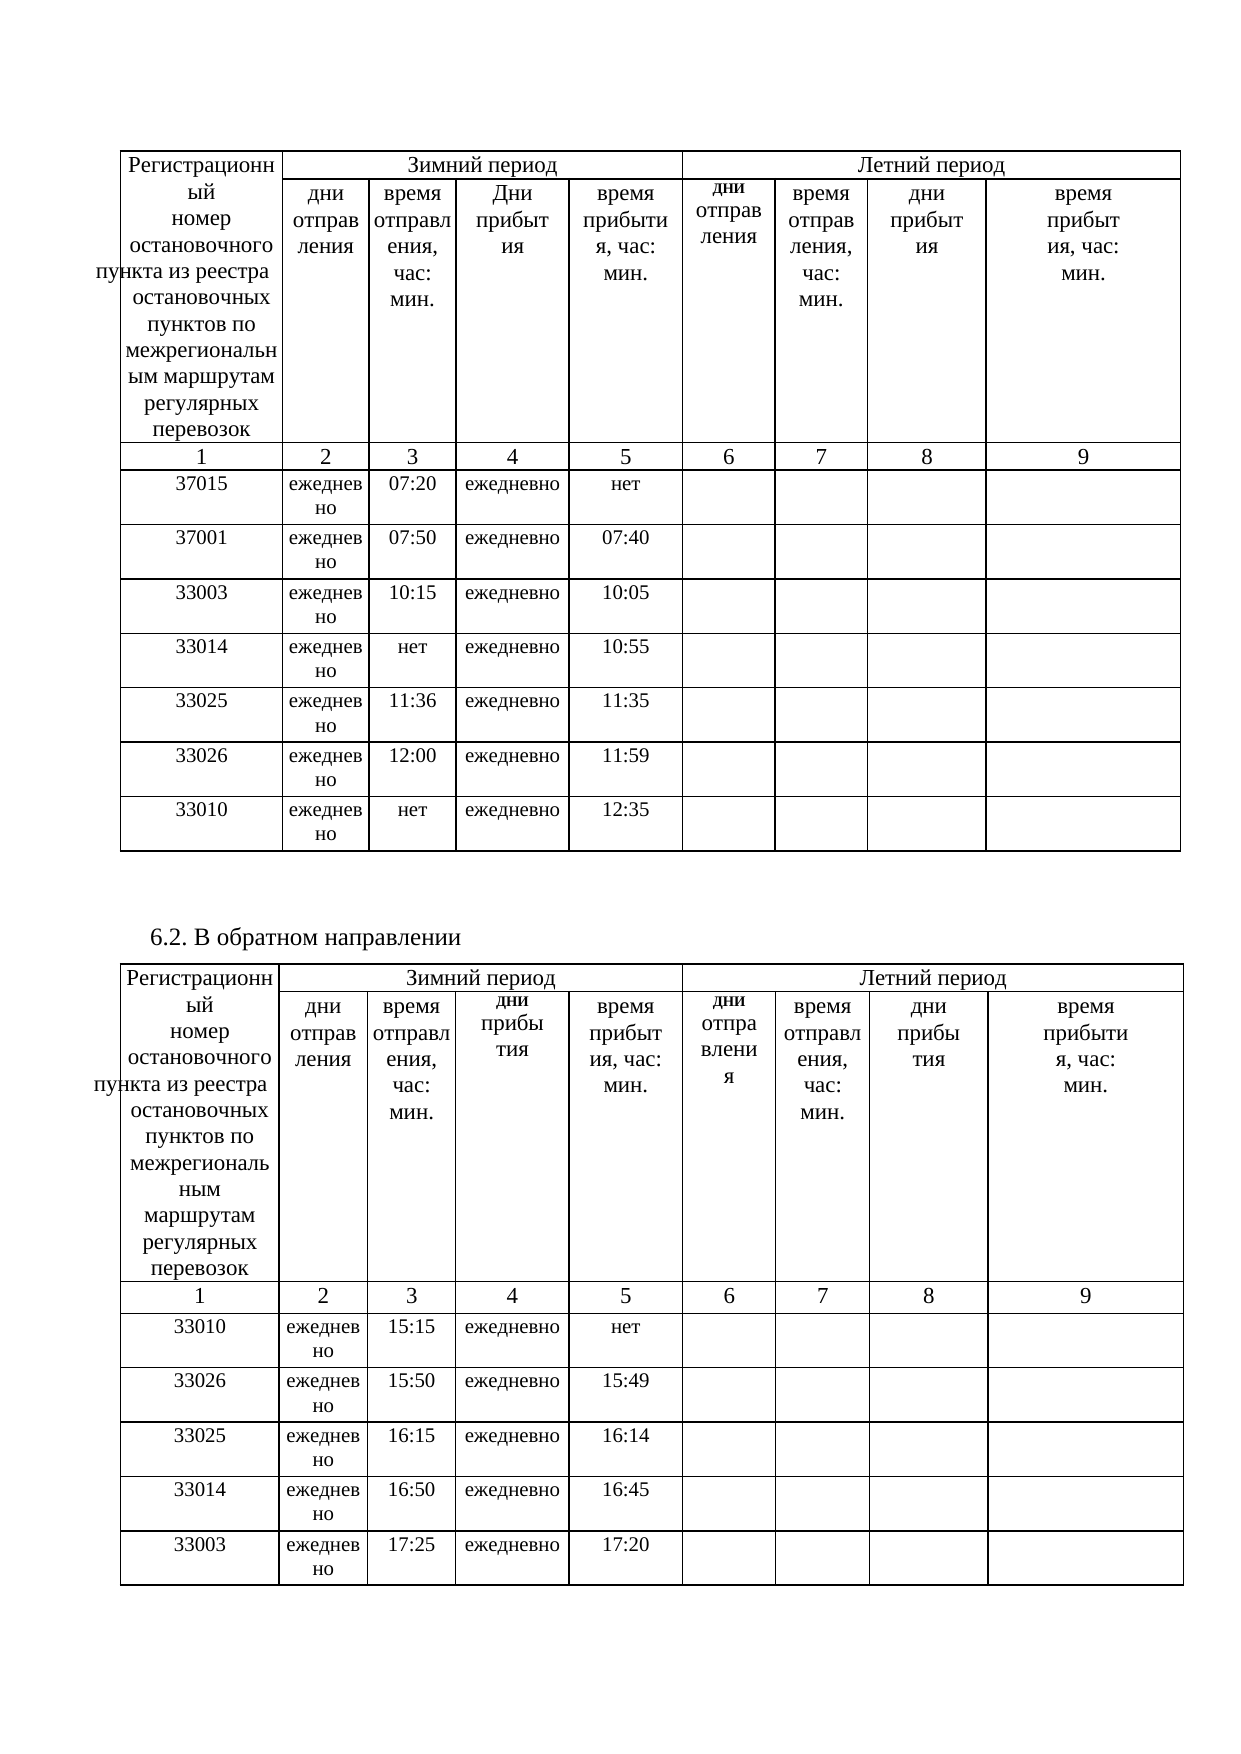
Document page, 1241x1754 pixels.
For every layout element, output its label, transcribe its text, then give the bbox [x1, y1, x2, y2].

table_cell время прибыти я, час: мин. [989, 992, 1183, 1281]
table_cell [776, 743, 867, 796]
table_cell ежедневно [457, 634, 568, 687]
table_cell [683, 688, 774, 741]
table_cell [987, 525, 1180, 578]
table_cell [683, 1477, 775, 1530]
table_cell [870, 1477, 987, 1530]
table_cell время отправл ения, час: мин. [370, 180, 455, 441]
table_cell 33025 [121, 1423, 278, 1476]
table_cell [868, 634, 985, 687]
table_cell ежедневно [457, 471, 568, 524]
table_cell нет [370, 634, 455, 687]
table_cell 07:40 [570, 525, 682, 578]
table_cell 16:45 [570, 1477, 682, 1530]
table_cell [683, 471, 774, 524]
table_cell [989, 1423, 1183, 1476]
table_cell [987, 580, 1180, 632]
table_cell ежедневно [456, 1368, 568, 1421]
table_cell 15:50 [368, 1368, 455, 1421]
table_cell 10:05 [570, 580, 682, 632]
table_cell время прибыт ия, час: мин. [987, 180, 1180, 441]
table_cell время прибыти я, час: мин. [570, 180, 682, 441]
table_cell 10:55 [570, 634, 682, 687]
table_cell дни отправ ления [283, 180, 368, 441]
table_cell [989, 1368, 1183, 1421]
table_cell [868, 471, 985, 524]
table_cell [683, 634, 774, 687]
table_cell [989, 1477, 1183, 1530]
table_cell [868, 797, 985, 850]
table_cell 33010 [121, 1314, 278, 1367]
table_cell ежедневно [457, 743, 568, 796]
table_header Зимний период [280, 965, 682, 991]
table_cell 37001 [121, 525, 282, 578]
table_cell ежедневно [283, 525, 368, 578]
table_cell 1 [121, 443, 282, 469]
table_cell ежедневно [283, 580, 368, 632]
table_cell [868, 688, 985, 741]
table_cell [683, 1314, 775, 1367]
table_cell 17:20 [570, 1532, 682, 1584]
table_header Летний период [683, 965, 1183, 991]
table_cell [776, 688, 867, 741]
table_cell 6 [683, 1282, 775, 1312]
table_cell 11:59 [570, 743, 682, 796]
table_cell ежедневно [456, 1314, 568, 1367]
table_cell ежедневно [456, 1477, 568, 1530]
table_cell время прибыт ия, час: мин. [570, 992, 682, 1281]
table_cell 6 [683, 443, 774, 469]
table_cell 15:15 [368, 1314, 455, 1367]
table_cell [776, 1368, 869, 1421]
table_cell 12:00 [370, 743, 455, 796]
table_cell нет [570, 1314, 682, 1367]
table_cell [776, 1314, 869, 1367]
table_cell [776, 525, 867, 578]
table_cell [987, 471, 1180, 524]
table_cell [683, 1532, 775, 1584]
table_cell [683, 743, 774, 796]
table_cell дни прибыт ия [868, 180, 985, 441]
table_cell 37015 [121, 471, 282, 524]
table_cell 7 [776, 1282, 869, 1312]
table_cell 4 [456, 1282, 568, 1312]
table_cell 8 [870, 1282, 987, 1312]
table_cell [868, 743, 985, 796]
table_cell 9 [987, 443, 1180, 469]
table_cell 33010 [121, 797, 282, 850]
table_cell время отправл ения, час: мин. [368, 992, 455, 1281]
table_cell 16:15 [368, 1423, 455, 1476]
table_cell 11:35 [570, 688, 682, 741]
table_cell нет [570, 471, 682, 524]
table_cell ежедневно [283, 797, 368, 850]
table_header Летний период [683, 152, 1180, 178]
table_cell 3 [370, 443, 455, 469]
table_header Регистрационный номер остановочного пункта из реестра остановочных пунктов по межрегиональным маршрутам регулярных перевозок [121, 965, 278, 1281]
table_cell ежедневно [283, 688, 368, 741]
table_cell ежедневно [457, 797, 568, 850]
table_cell 33025 [121, 688, 282, 741]
table_cell [683, 1423, 775, 1476]
table_cell 8 [868, 443, 985, 469]
table_cell 3 [368, 1282, 455, 1312]
table_cell ежедневно [280, 1477, 367, 1530]
table_cell [870, 1368, 987, 1421]
table_cell 4 [457, 443, 568, 469]
table_cell 07:50 [370, 525, 455, 578]
table_cell [776, 1532, 869, 1584]
table_cell 16:50 [368, 1477, 455, 1530]
table_cell 2 [280, 1282, 367, 1312]
table_cell ежедневно [457, 525, 568, 578]
table_header Регистрационный номер остановочного пункта из реестра остановочных пунктов по межрегиональным маршрутам регулярных перевозок [121, 152, 282, 441]
table_cell [776, 471, 867, 524]
table_cell ежедневно [283, 471, 368, 524]
table_cell 11:36 [370, 688, 455, 741]
table_cell 2 [283, 443, 368, 469]
table_cell [868, 580, 985, 632]
table_cell ДНИ отпра влени я [683, 992, 775, 1281]
text 6.2. В обратном направлении [150, 922, 1090, 950]
table_cell время отправл ения, час: мин. [776, 992, 869, 1281]
table_cell 17:25 [368, 1532, 455, 1584]
table_cell [870, 1423, 987, 1476]
table_cell 33026 [121, 743, 282, 796]
table_cell [683, 1368, 775, 1421]
table_cell 33003 [121, 1532, 278, 1584]
table_cell 33026 [121, 1368, 278, 1421]
table_cell 5 [570, 443, 682, 469]
table_cell ежедневно [280, 1532, 367, 1584]
table_cell [683, 797, 774, 850]
table_cell ДНИ прибы тия [456, 992, 568, 1281]
table_cell ежедневно [456, 1532, 568, 1584]
table_cell [683, 525, 774, 578]
table_cell [776, 1477, 869, 1530]
table_cell [776, 797, 867, 850]
table_cell дни отправ ления [280, 992, 367, 1281]
table_cell нет [370, 797, 455, 850]
table_cell 5 [570, 1282, 682, 1312]
table_cell [989, 1532, 1183, 1584]
table_cell 7 [776, 443, 867, 469]
table_cell [987, 634, 1180, 687]
table_cell [776, 1423, 869, 1476]
table_cell 1 [121, 1282, 278, 1312]
table_cell ежедневно [283, 634, 368, 687]
table_cell [987, 688, 1180, 741]
table_cell ежедневно [456, 1423, 568, 1476]
table_header Зимний период [283, 152, 682, 178]
table_cell 9 [989, 1282, 1183, 1312]
table_cell [987, 743, 1180, 796]
table_cell ежедневно [283, 743, 368, 796]
table_cell [987, 797, 1180, 850]
table_cell ежедневно [280, 1423, 367, 1476]
table_cell время отправ ления, час: мин. [776, 180, 867, 441]
table_cell [870, 1532, 987, 1584]
table_cell ежедневно [457, 688, 568, 741]
table_cell ежедневно [457, 580, 568, 632]
table_cell 33014 [121, 634, 282, 687]
table_cell 15:49 [570, 1368, 682, 1421]
table_cell [870, 1314, 987, 1367]
table_cell 12:35 [570, 797, 682, 850]
table_cell 33003 [121, 580, 282, 632]
table_cell [776, 580, 867, 632]
table_cell дни прибы тия [870, 992, 987, 1281]
table_cell 10:15 [370, 580, 455, 632]
table_cell ежедневно [280, 1368, 367, 1421]
table_cell 07:20 [370, 471, 455, 524]
table_cell [776, 634, 867, 687]
table_cell [989, 1314, 1183, 1367]
table_cell [868, 525, 985, 578]
table_cell ДНИ отправ ления [683, 180, 774, 441]
table_cell [683, 580, 774, 632]
table_cell ежедневно [280, 1314, 367, 1367]
table_cell Дни прибыт ия [457, 180, 568, 441]
table_cell 16:14 [570, 1423, 682, 1476]
table_cell 33014 [121, 1477, 278, 1530]
